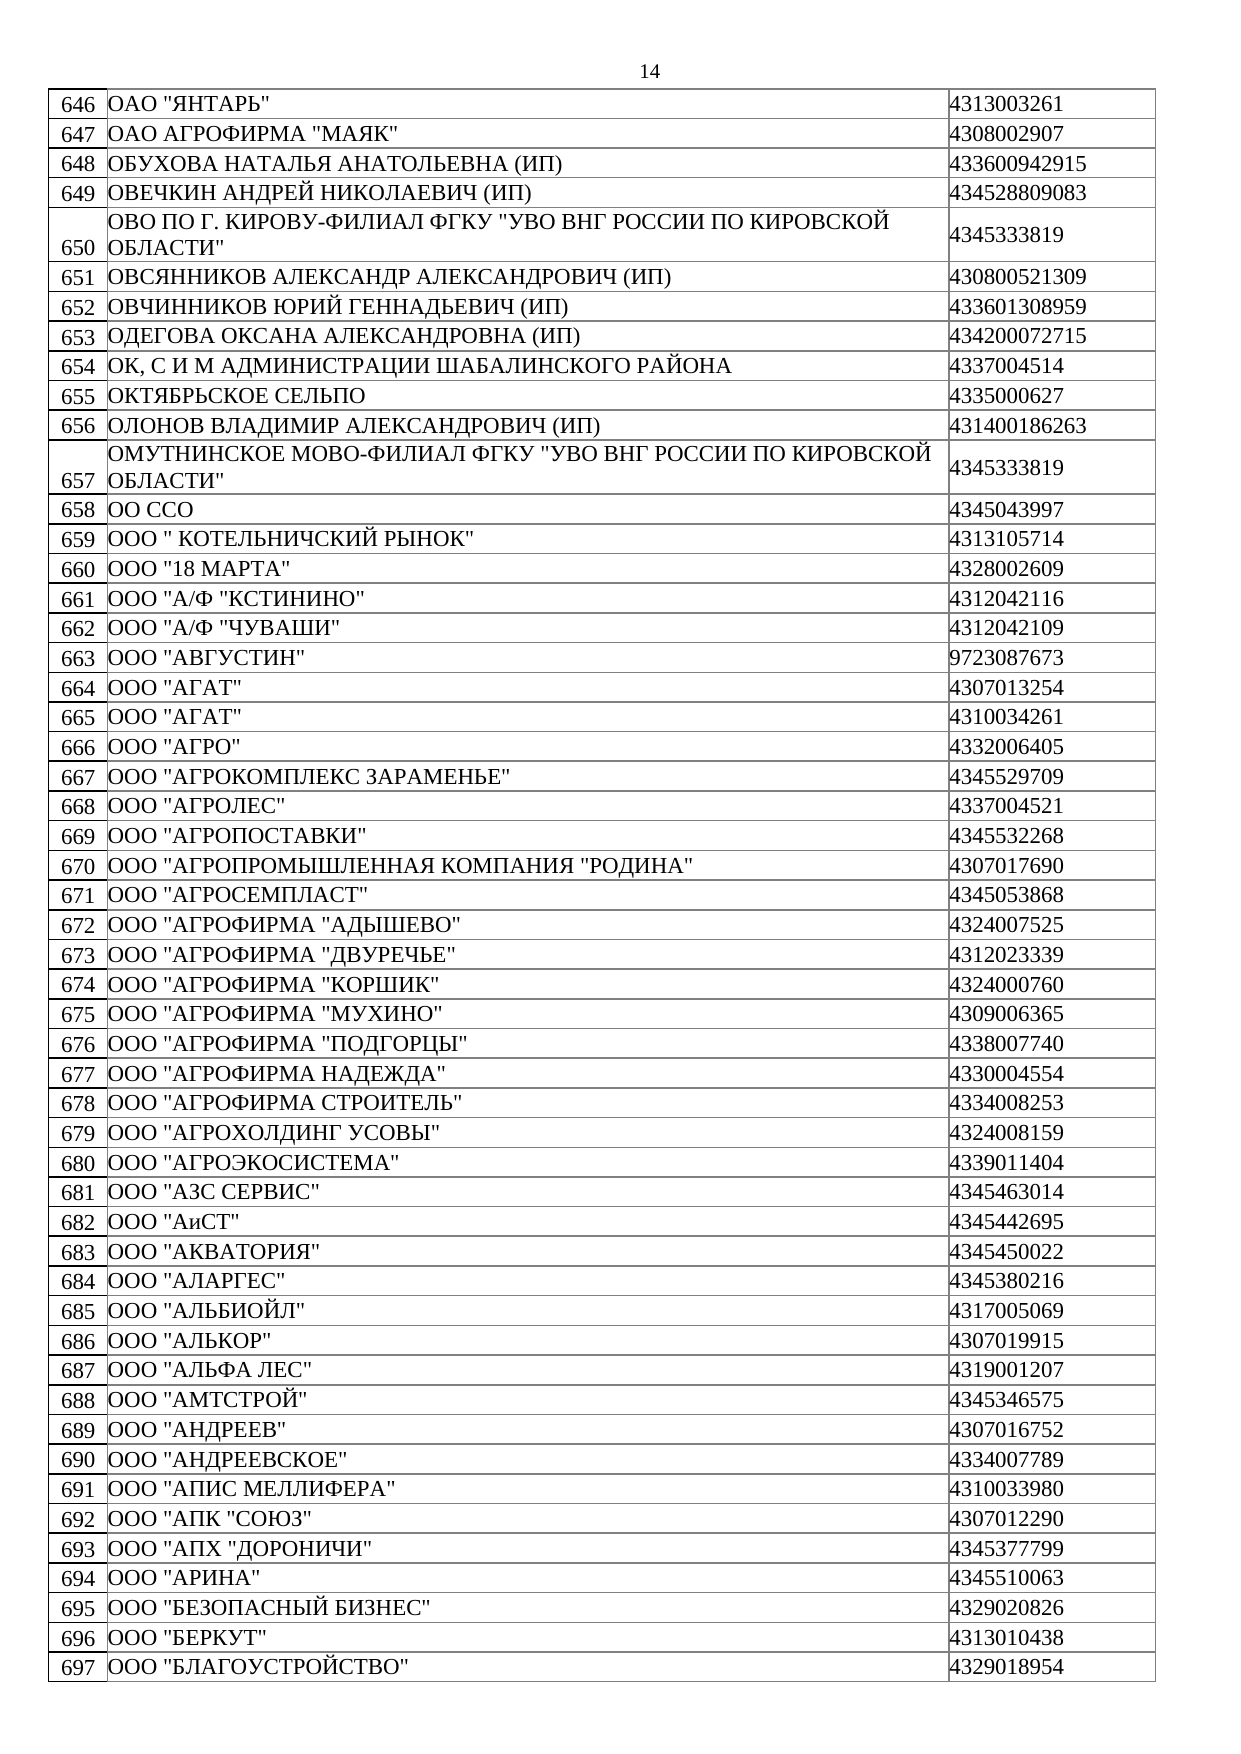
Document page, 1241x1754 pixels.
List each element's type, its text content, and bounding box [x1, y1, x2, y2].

table_cell 686 [49, 1326, 107, 1354]
table_cell 695 [49, 1593, 107, 1621]
table_cell ООО "АГРОФИРМА "МУХИНО" [108, 1000, 948, 1028]
table_cell ООО "АГРОФИРМА "АДЫШЕВО" [108, 911, 948, 938]
table_cell ООО " КОТЕЛЬНИЧСКИЙ РЫНОК" [108, 525, 948, 553]
table_cell 663 [49, 643, 107, 671]
table_cell 9723087673 [950, 643, 1155, 671]
table_cell ООО "АЛЬКОР" [108, 1326, 948, 1354]
table_cell ОАО "ЯНТАРЬ" [108, 90, 948, 117]
table_cell 4317005069 [950, 1296, 1155, 1324]
table_cell 4345333819 [950, 441, 1155, 493]
table_cell 4313105714 [950, 525, 1155, 553]
table_cell 665 [49, 703, 107, 731]
table_cell 661 [49, 584, 107, 612]
table_cell 4324000760 [950, 970, 1155, 998]
table_cell 4345346575 [950, 1386, 1155, 1413]
table_cell 4332006405 [950, 732, 1155, 760]
table_cell ООО "АГАТ" [108, 673, 948, 701]
table_cell 4345043997 [950, 495, 1155, 523]
table_cell 660 [49, 554, 107, 582]
table_cell 4337004521 [950, 792, 1155, 820]
table_cell 4307019915 [950, 1326, 1155, 1354]
table_cell ООО "АГРОЛЕС" [108, 792, 948, 820]
table_cell 4345053868 [950, 881, 1155, 909]
table_cell 681 [49, 1178, 107, 1206]
table_cell ООО "АПК "СОЮЗ" [108, 1504, 948, 1532]
table_cell ООО "БЛАГОУСТРОЙСТВО" [108, 1653, 948, 1681]
table_cell 4324007525 [950, 911, 1155, 938]
table_cell 4312042116 [950, 584, 1155, 612]
table_cell 673 [49, 940, 107, 968]
table_cell 433601308959 [950, 292, 1155, 320]
table_cell ООО "АМТСТРОЙ" [108, 1386, 948, 1413]
table_cell ОДЕГОВА ОКСАНА АЛЕКСАНДРОВНА (ИП) [108, 322, 948, 350]
table_cell 4345510063 [950, 1564, 1155, 1592]
table_cell 677 [49, 1059, 107, 1087]
table_cell 650 [49, 208, 107, 261]
table_cell 4330004554 [950, 1059, 1155, 1087]
table_cell 656 [49, 411, 107, 439]
table_cell ООО "АГРОСЕМПЛАСТ" [108, 881, 948, 909]
table_cell 648 [49, 149, 107, 177]
table_cell ООО "АНДРЕЕВСКОЕ" [108, 1445, 948, 1473]
table_cell ООО "АГРОПРОМЫШЛЕННАЯ КОМПАНИЯ "РОДИНА" [108, 851, 948, 879]
table_cell 4345380216 [950, 1267, 1155, 1295]
table_cell ООО "АГАТ" [108, 703, 948, 731]
table_cell ООО "АЗС СЕРВИС" [108, 1178, 948, 1206]
table_cell 4310033980 [950, 1475, 1155, 1503]
table_cell 675 [49, 1000, 107, 1028]
table_cell 434528809083 [950, 178, 1155, 207]
table_cell 433600942915 [950, 149, 1155, 177]
table_cell ООО "АРИНА" [108, 1564, 948, 1592]
table_cell ОЛОНОВ ВЛАДИМИР АЛЕКСАНДРОВИЧ (ИП) [108, 411, 948, 439]
table_cell 684 [49, 1267, 107, 1295]
table_cell 696 [49, 1623, 107, 1651]
table_cell 4307012290 [950, 1504, 1155, 1532]
table_cell ООО "АГРОЭКОСИСТЕМА" [108, 1148, 948, 1176]
table_cell 689 [49, 1415, 107, 1443]
table_cell 4335000627 [950, 381, 1155, 409]
table_cell 4345532268 [950, 821, 1155, 849]
table_cell ОВСЯННИКОВ АЛЕКСАНДР АЛЕКСАНДРОВИЧ (ИП) [108, 262, 948, 291]
table_cell ОВО ПО Г. КИРОВУ-ФИЛИАЛ ФГКУ "УВО ВНГ РОССИИ ПО КИРОВСКОЙ ОБЛАСТИ" [108, 208, 948, 261]
table_cell 647 [49, 119, 107, 147]
table_cell 431400186263 [950, 411, 1155, 439]
table_cell ООО "АПИС МЕЛЛИФЕРА" [108, 1475, 948, 1503]
table_cell ОВЕЧКИН АНДРЕЙ НИКОЛАЕВИЧ (ИП) [108, 178, 948, 207]
table_cell ООО "АВГУСТИН" [108, 643, 948, 671]
table_cell 666 [49, 732, 107, 760]
table_cell ООО "АЛАРГЕС" [108, 1267, 948, 1295]
table_cell 4328002609 [950, 554, 1155, 582]
table_cell 4334008253 [950, 1089, 1155, 1117]
table_cell ООО "АНДРЕЕВ" [108, 1415, 948, 1443]
table_cell ОК, С И М АДМИНИСТРАЦИИ ШАБАЛИНСКОГО РАЙОНА [108, 352, 948, 379]
table_cell 694 [49, 1564, 107, 1592]
table_cell 690 [49, 1445, 107, 1473]
table_cell 667 [49, 762, 107, 790]
table_cell 697 [49, 1653, 107, 1681]
table_cell 664 [49, 673, 107, 701]
table_cell ООО "А/Ф "ЧУВАШИ" [108, 614, 948, 642]
table_cell ООО "АГРОПОСТАВКИ" [108, 821, 948, 849]
table_cell 4345529709 [950, 762, 1155, 790]
table_cell ООО "БЕЗОПАСНЫЙ БИЗНЕС" [108, 1593, 948, 1621]
table_cell 679 [49, 1118, 107, 1146]
table_cell 651 [49, 262, 107, 291]
table_cell ООО "АЛЬБИОЙЛ" [108, 1296, 948, 1324]
table_cell 669 [49, 821, 107, 849]
table_cell 662 [49, 614, 107, 642]
table_cell ОБУХОВА НАТАЛЬЯ АНАТОЛЬЕВНА (ИП) [108, 149, 948, 177]
table_cell 649 [49, 178, 107, 207]
table_cell ООО "АГРОФИРМА НАДЕЖДА" [108, 1059, 948, 1087]
table_cell 4345450022 [950, 1237, 1155, 1265]
table_cell 654 [49, 352, 107, 379]
table_cell 685 [49, 1296, 107, 1324]
table_cell ООО "АГРОХОЛДИНГ УСОВЫ" [108, 1118, 948, 1146]
table_cell 4345333819 [950, 208, 1155, 261]
table_cell 4310034261 [950, 703, 1155, 731]
table_cell ООО "БЕРКУТ" [108, 1623, 948, 1651]
table_cell ООО "АГРОФИРМА СТРОИТЕЛЬ" [108, 1089, 948, 1117]
table_cell 4329020826 [950, 1593, 1155, 1621]
table_cell ООО "АГРОФИРМА "ДВУРЕЧЬЕ" [108, 940, 948, 968]
table_cell 4307013254 [950, 673, 1155, 701]
table_cell 687 [49, 1356, 107, 1384]
table_cell 678 [49, 1089, 107, 1117]
table_cell 674 [49, 970, 107, 998]
table_cell 671 [49, 881, 107, 909]
table_cell 693 [49, 1534, 107, 1562]
table_cell 4319001207 [950, 1356, 1155, 1384]
table_cell 4345442695 [950, 1207, 1155, 1235]
table_cell ООО "18 МАРТА" [108, 554, 948, 582]
table_cell ОАО АГРОФИРМА "МАЯК" [108, 119, 948, 147]
table_cell 680 [49, 1148, 107, 1176]
table_cell 4312042109 [950, 614, 1155, 642]
table_cell 658 [49, 495, 107, 523]
table_cell 4307017690 [950, 851, 1155, 879]
table_cell 430800521309 [950, 262, 1155, 291]
table_cell 668 [49, 792, 107, 820]
table_cell ОКТЯБРЬСКОЕ СЕЛЬПО [108, 381, 948, 409]
table_cell 4307016752 [950, 1415, 1155, 1443]
table_cell ООО "АГРОФИРМА "ПОДГОРЦЫ" [108, 1029, 948, 1057]
table_cell ООО "АПХ "ДОРОНИЧИ" [108, 1534, 948, 1562]
table_cell 4308002907 [950, 119, 1155, 147]
table_cell 692 [49, 1504, 107, 1532]
table_cell ООО "А/Ф "КСТИНИНО" [108, 584, 948, 612]
table_cell 434200072715 [950, 322, 1155, 350]
table_cell 4313010438 [950, 1623, 1155, 1651]
table_cell 676 [49, 1029, 107, 1057]
table_cell 683 [49, 1237, 107, 1265]
table_cell ОО ССО [108, 495, 948, 523]
table_cell 655 [49, 381, 107, 409]
table_cell 657 [49, 441, 107, 493]
table_cell ООО "АЛЬФА ЛЕС" [108, 1356, 948, 1384]
table_cell 4329018954 [950, 1653, 1155, 1681]
table_cell ООО "АГРОКОМПЛЕКС ЗАРАМЕНЬЕ" [108, 762, 948, 790]
table_cell 691 [49, 1475, 107, 1503]
table_cell 4312023339 [950, 940, 1155, 968]
table_cell ООО "АГРО" [108, 732, 948, 760]
table_cell 4345377799 [950, 1534, 1155, 1562]
table_cell ООО "АиСТ" [108, 1207, 948, 1235]
table_cell 670 [49, 851, 107, 879]
table_cell 4338007740 [950, 1029, 1155, 1057]
table_cell 4313003261 [950, 90, 1155, 117]
table_cell 653 [49, 322, 107, 350]
table_cell 4334007789 [950, 1445, 1155, 1473]
table_cell 659 [49, 525, 107, 553]
table_cell 4345463014 [950, 1178, 1155, 1206]
table_cell 4309006365 [950, 1000, 1155, 1028]
table_cell ООО "АКВАТОРИЯ" [108, 1237, 948, 1265]
table_cell ОВЧИННИКОВ ЮРИЙ ГЕННАДЬЕВИЧ (ИП) [108, 292, 948, 320]
table_cell 4324008159 [950, 1118, 1155, 1146]
table_cell 4339011404 [950, 1148, 1155, 1176]
table_cell ОМУТНИНСКОЕ МОВО-ФИЛИАЛ ФГКУ "УВО ВНГ РОССИИ ПО КИРОВСКОЙ ОБЛАСТИ" [108, 441, 948, 493]
table_cell 652 [49, 292, 107, 320]
table_cell 682 [49, 1207, 107, 1235]
table_cell 4337004514 [950, 352, 1155, 379]
table_cell 672 [49, 911, 107, 938]
table_cell 646 [49, 90, 107, 117]
table_cell ООО "АГРОФИРМА "КОРШИК" [108, 970, 948, 998]
table_cell 688 [49, 1386, 107, 1413]
